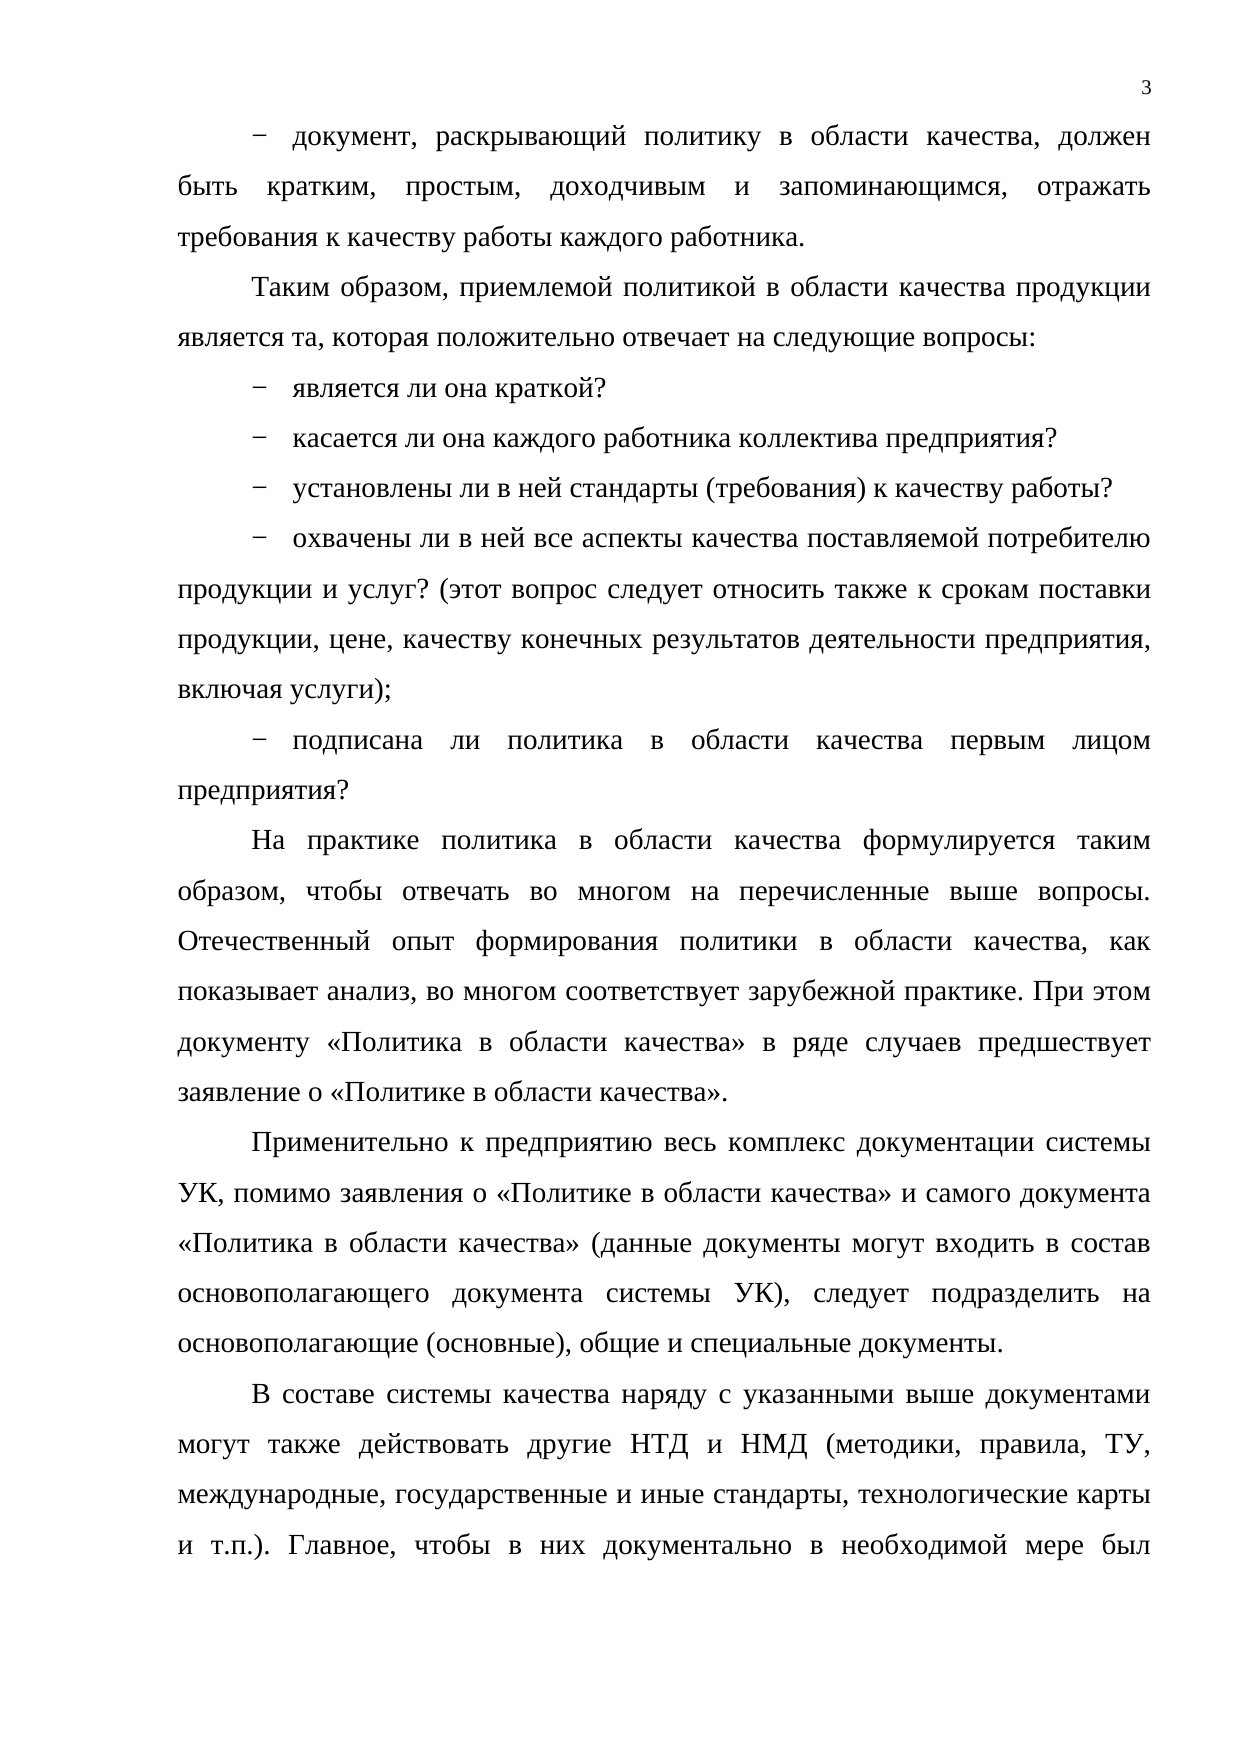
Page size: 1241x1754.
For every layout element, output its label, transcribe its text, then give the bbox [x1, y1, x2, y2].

list документ, раскрывающий политику в области качества, должен быть кратким, простым, доходчивым и запоминающимся, отражать требования к качеству работы каждого работника. [177, 118, 1152, 252]
list охвачены ли в ней все аспекты качества поставляемой потребителю продукции и услуг? (этот вопрос следует относить также к срокам поставки продукции, цене, качеству конечных результатов деятельности предприятия, включая услуги); [177, 521, 1152, 705]
list подписана ли политика в области качества первым лицом предприятия? [177, 722, 1152, 806]
list касается ли она каждого работника коллектива предприятия? [177, 420, 1152, 453]
text На практике политика в области качества формулируется таким образом, чтобы отвечать во многом на перечисленные выше вопросы. Отечественный опыт формирования политики в области качества, как показывает анализ, во многом соответствует зарубежной практике. При этом документу «Политика в области качества» в ряде случаев предшествует заявление о «Политике в области качества». [177, 822, 1152, 1108]
list установлены ли в ней стандарты (требования) к качеству работы? [177, 470, 1152, 504]
text Таким образом, приемлемой политикой в области качества продукции является та, которая положительно отвечает на следующие вопросы: [177, 269, 1152, 353]
text Применительно к предприятию весь комплекс документации системы УК, помимо заявления о «Политике в области качества» и самого документа «Политика в области качества» (данные документы могут входить в состав основополагающего документа системы УК), следует подразделить на основополагающие (основные), общие и специальные документы. [177, 1124, 1152, 1359]
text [177, 1376, 1152, 1560]
list является ли она краткой? [177, 370, 1152, 403]
